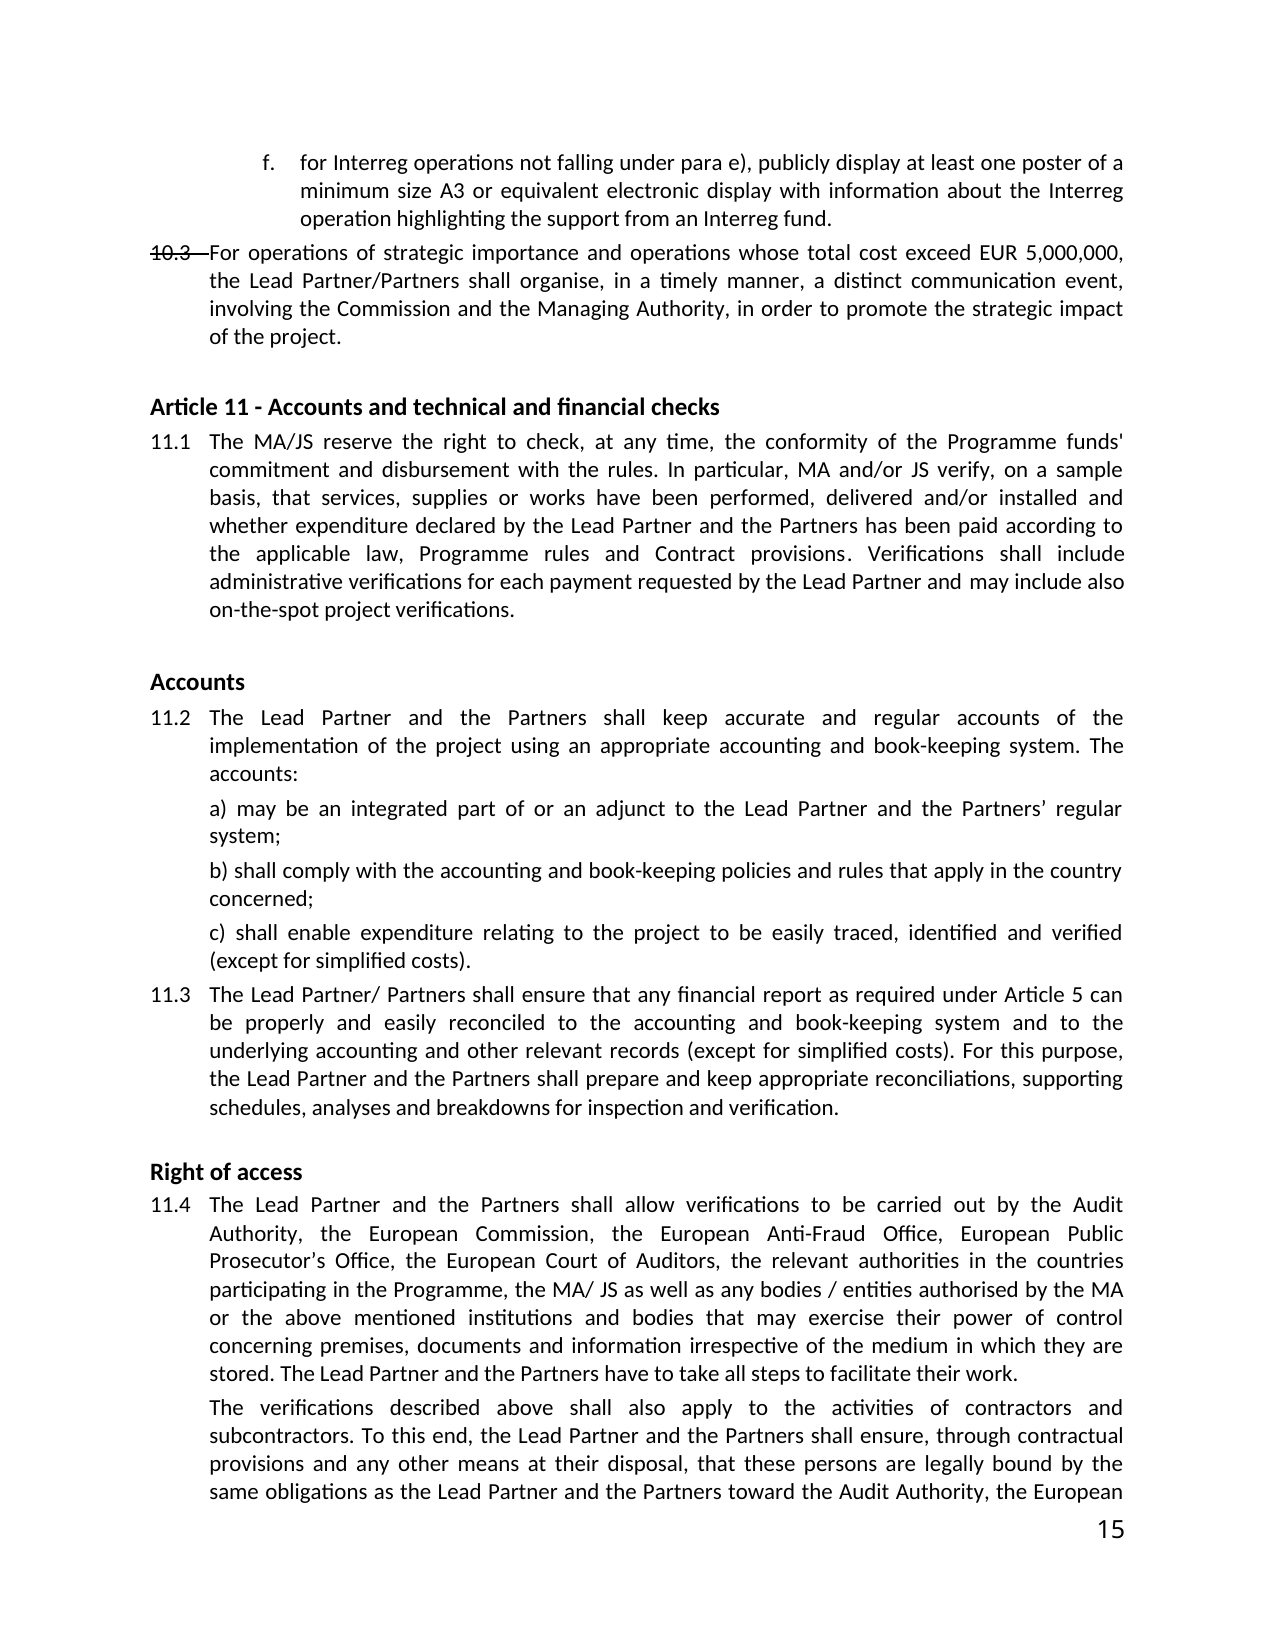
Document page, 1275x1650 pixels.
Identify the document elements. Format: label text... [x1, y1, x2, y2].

list The Lead Partner and the Partners shall allow verifications to be carried out by the Audit Authority, the European Commission, the European Anti-Fraud Office, European Public Prosecutor’s Office, the European Court of Auditors, the relevant authorities in the countries participating in the Programme, the MA/ JS as well as any bodies / entities authorised by the MA or the above mentioned institutions and bodies that may exercise their power of control concerning premises, documents and information irrespective of the medium in which they are stored. The Lead Partner and the Partners have to take all steps to facilitate their work. [150, 1191, 1125, 1387]
list Right of access [150, 1156, 1125, 1186]
list For operations of strategic importance and operations whose total cost exceed EUR 5,000,000, the Lead Partner/Partners shall organise, in a timely manner, a distinct communication event, involving the Commission and the Managing Authority, in order to promote the strategic impact of the project. [150, 238, 1125, 350]
text Article 11 - Accounts and technical and financial checks [150, 391, 1125, 421]
text Accounts [150, 667, 1125, 697]
list The Lead Partner and the Partners shall keep accurate and regular accounts of the implementation of the project using an appropriate accounting and book-keeping system. The accounts: [150, 703, 1125, 787]
list for Interreg operations not falling under para e), publicly display at least one poster of a minimum size A3 or equivalent electronic display with information about the Interreg operation highlighting the support from an Interreg fund. [262, 148, 1125, 232]
text c) shall enable expenditure relating to the project to be easily traced, identified and verified (except for simplified costs). [209, 918, 1125, 974]
text b) shall comply with the accounting and book-keeping policies and rules that apply in the country concerned; [209, 856, 1125, 912]
list The MA/JS reserve the right to check, at any time, the conformity of the Programme funds' commitment and disbursement with the rules. In particular, MA and/or JS verify, on a sample basis, that services, supplies or works have been performed, delivered and/or installed and whether expenditure declared by the Lead Partner and the Partners has been paid according to the applicable law, Programme rules and Contract provisions. Verifications shall include administrative verifications for each payment requested by the Lead Partner and may include also on-the-spot project verifications. [150, 427, 1125, 623]
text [209, 1393, 1125, 1505]
text a) may be an integrated part of or an adjunct to the Lead Partner and the Partners’ regular system; [209, 794, 1125, 850]
list The Lead Partner/ Partners shall ensure that any financial report as required under Article 5 can be properly and easily reconciled to the accounting and book-keeping system and to the underlying accounting and other relevant records (except for simplified costs). For this purpose, the Lead Partner and the Partners shall prepare and keep appropriate reconciliations, supporting schedules, analyses and breakdowns for inspection and verification. [150, 981, 1125, 1121]
